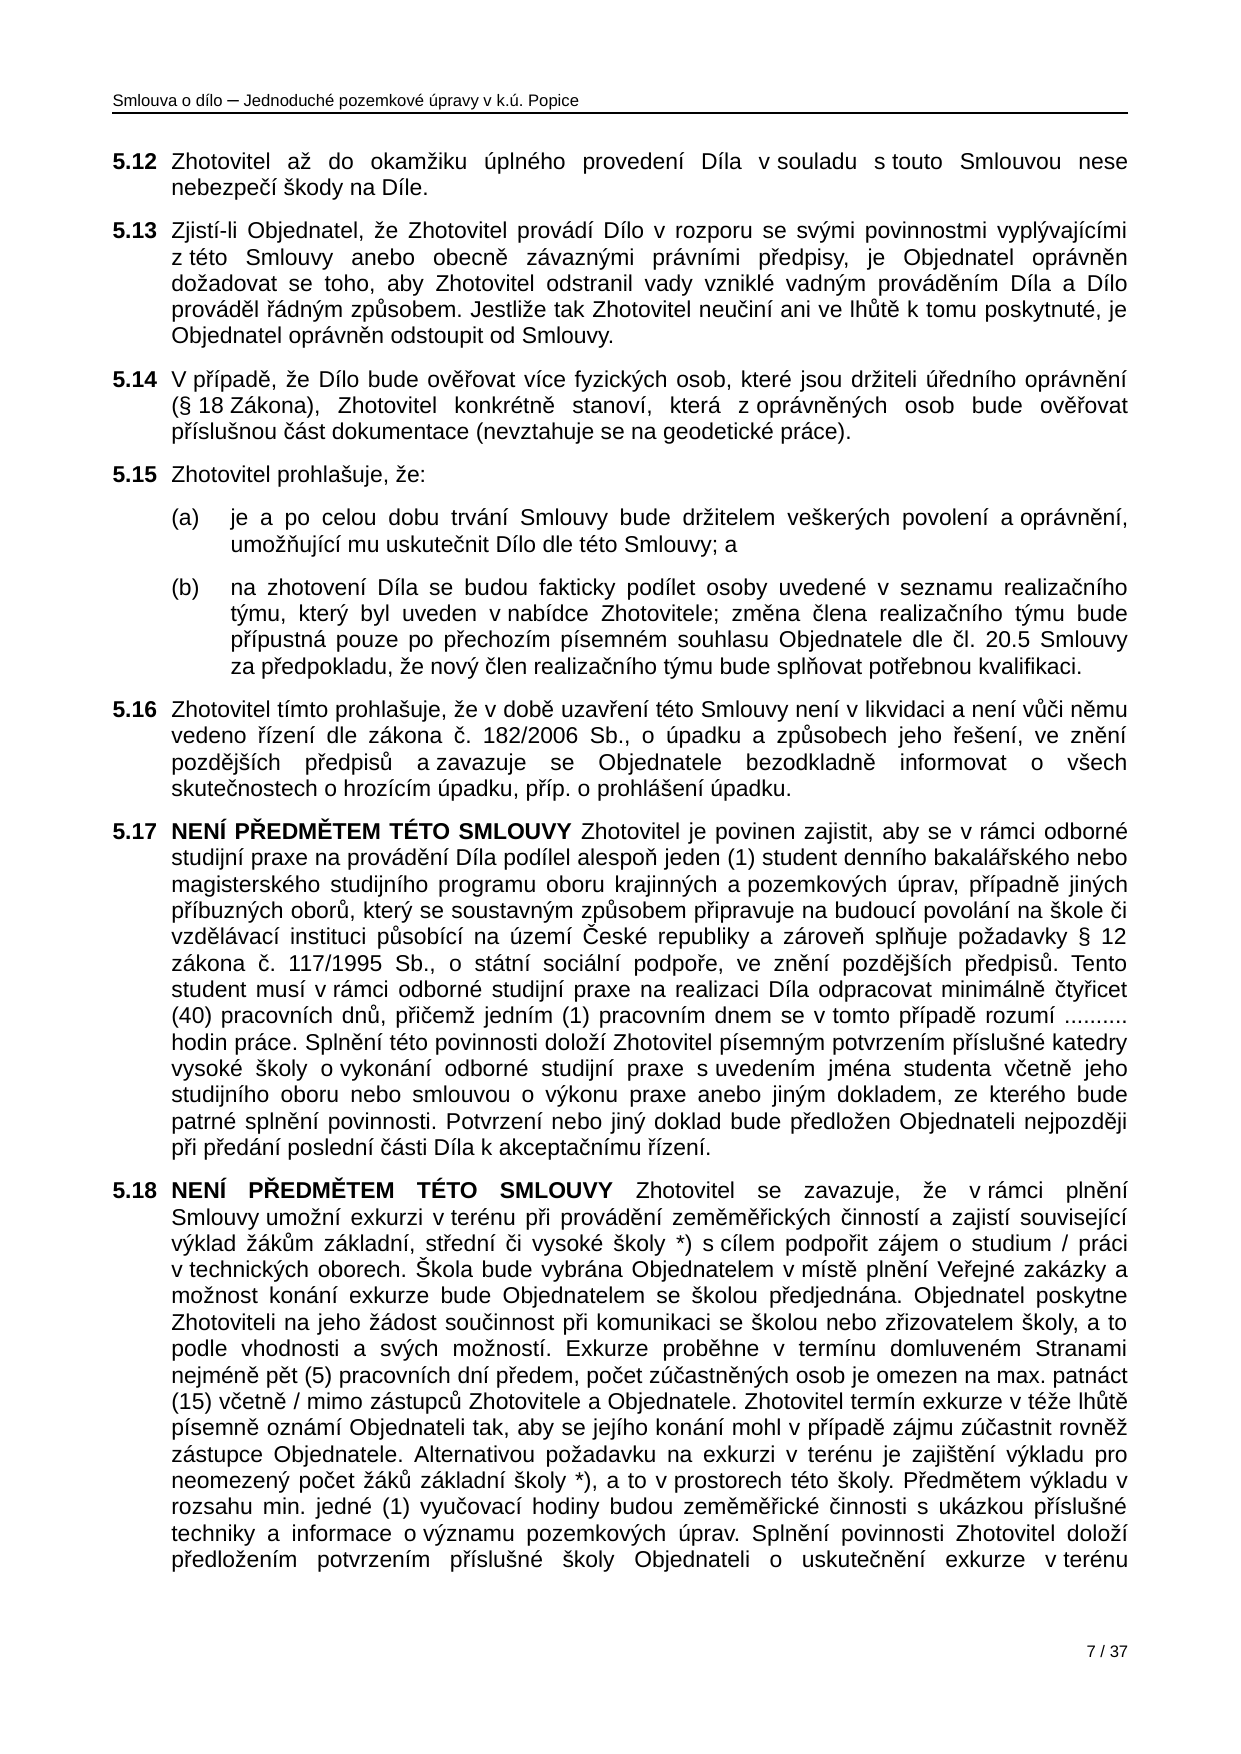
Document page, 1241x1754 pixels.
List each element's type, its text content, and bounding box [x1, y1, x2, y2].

text Zhotovitel tímto prohlašuje, že v době uzavření této Smlouvy není v likvidaci a není vůči němu vedeno řízení dle zákona č. 182/2006 Sb., o úpadku a způsobech jeho řešení, ve znění pozdějších předpisů a zavazuje se Objednatele bezodkladně informovat o všech skutečnostech o hrozícím úpadku, příp. o prohlášení úpadku. [112, 696, 1128, 801]
text V případě, že Dílo bude ověřovat více fyzických osob, které jsou držiteli úředního oprávnění (§ 18 Zákona), Zhotovitel konkrétně stanoví, která z oprávněných osob bude ověřovat příslušnou část dokumentace (nevztahuje se na geodetické práce). [112, 366, 1128, 444]
list na zhotovení Díla se budou fakticky podílet osoby uvedené v seznamu realizačního týmu, který byl uveden v nabídce Zhotovitele; změna člena realizačního týmu bude přípustná pouze po přechozím písemném souhlasu Objednatele dle čl. 20.5 Smlouvy za předpokladu, že nový člen realizačního týmu bude splňovat potřebnou kvalifikaci. [171, 574, 1128, 679]
text Zhotovitel prohlašuje, že: [112, 461, 1128, 488]
text Zjistí-li Objednatel, že Zhotovitel provádí Dílo v rozporu se svými povinnostmi vyplývajícími z této Smlouvy anebo obecně závaznými právními předpisy, je Objednatel oprávněn dožadovat se toho, aby Zhotovitel odstranil vady vzniklé vadným prováděním Díla a Dílo prováděl řádným způsobem. Jestliže tak Zhotovitel neučiní ani ve lhůtě k tomu poskytnuté, je Objednatel oprávněn odstoupit od Smlouvy. [112, 217, 1128, 349]
text Zhotovitel až do okamžiku úplného provedení Díla v souladu s touto Smlouvou nese nebezpečí škody na Díle. [112, 148, 1128, 200]
list je a po celou dobu trvání Smlouvy bude držitelem veškerých povolení a oprávnění, umožňující mu uskutečnit Dílo dle této Smlouvy; a [171, 504, 1128, 557]
text NENÍ PŘEDMĚTEM TÉTO SMLOUVY Zhotovitel je povinen zajistit, aby se v rámci odborné studijní praxe na provádění Díla podílel alespoň jeden (1) student denního bakalářského nebo magisterského studijního programu oboru krajinných a pozemkových úprav, případně jiných příbuzných oborů, který se soustavným způsobem připravuje na budoucí povolání na škole či vzdělávací instituci působící na území České republiky a zároveň splňuje požadavky § 12 zákona č. 117/1995 Sb., o státní sociální podpoře, ve znění pozdějších předpisů. Tento student musí v rámci odborné studijní praxe na realizaci Díla odpracovat minimálně čtyřicet (40) pracovních dnů, přičemž jedním (1) pracovním dnem se v tomto případě rozumí .......... hodin práce. Splnění této povinnosti doloží Zhotovitel písemným potvrzením příslušné katedry vysoké školy o vykonání odborné studijní praxe s uvedením jména studenta včetně jeho studijního oboru nebo smlouvou o výkonu praxe anebo jiným dokladem, ze kterého bude patrné splnění povinnosti. Potvrzení nebo jiný doklad bude předložen Objednateli nejpozději při předání poslední části Díla k akceptačnímu řízení. [112, 818, 1128, 1160]
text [112, 1177, 1128, 1572]
